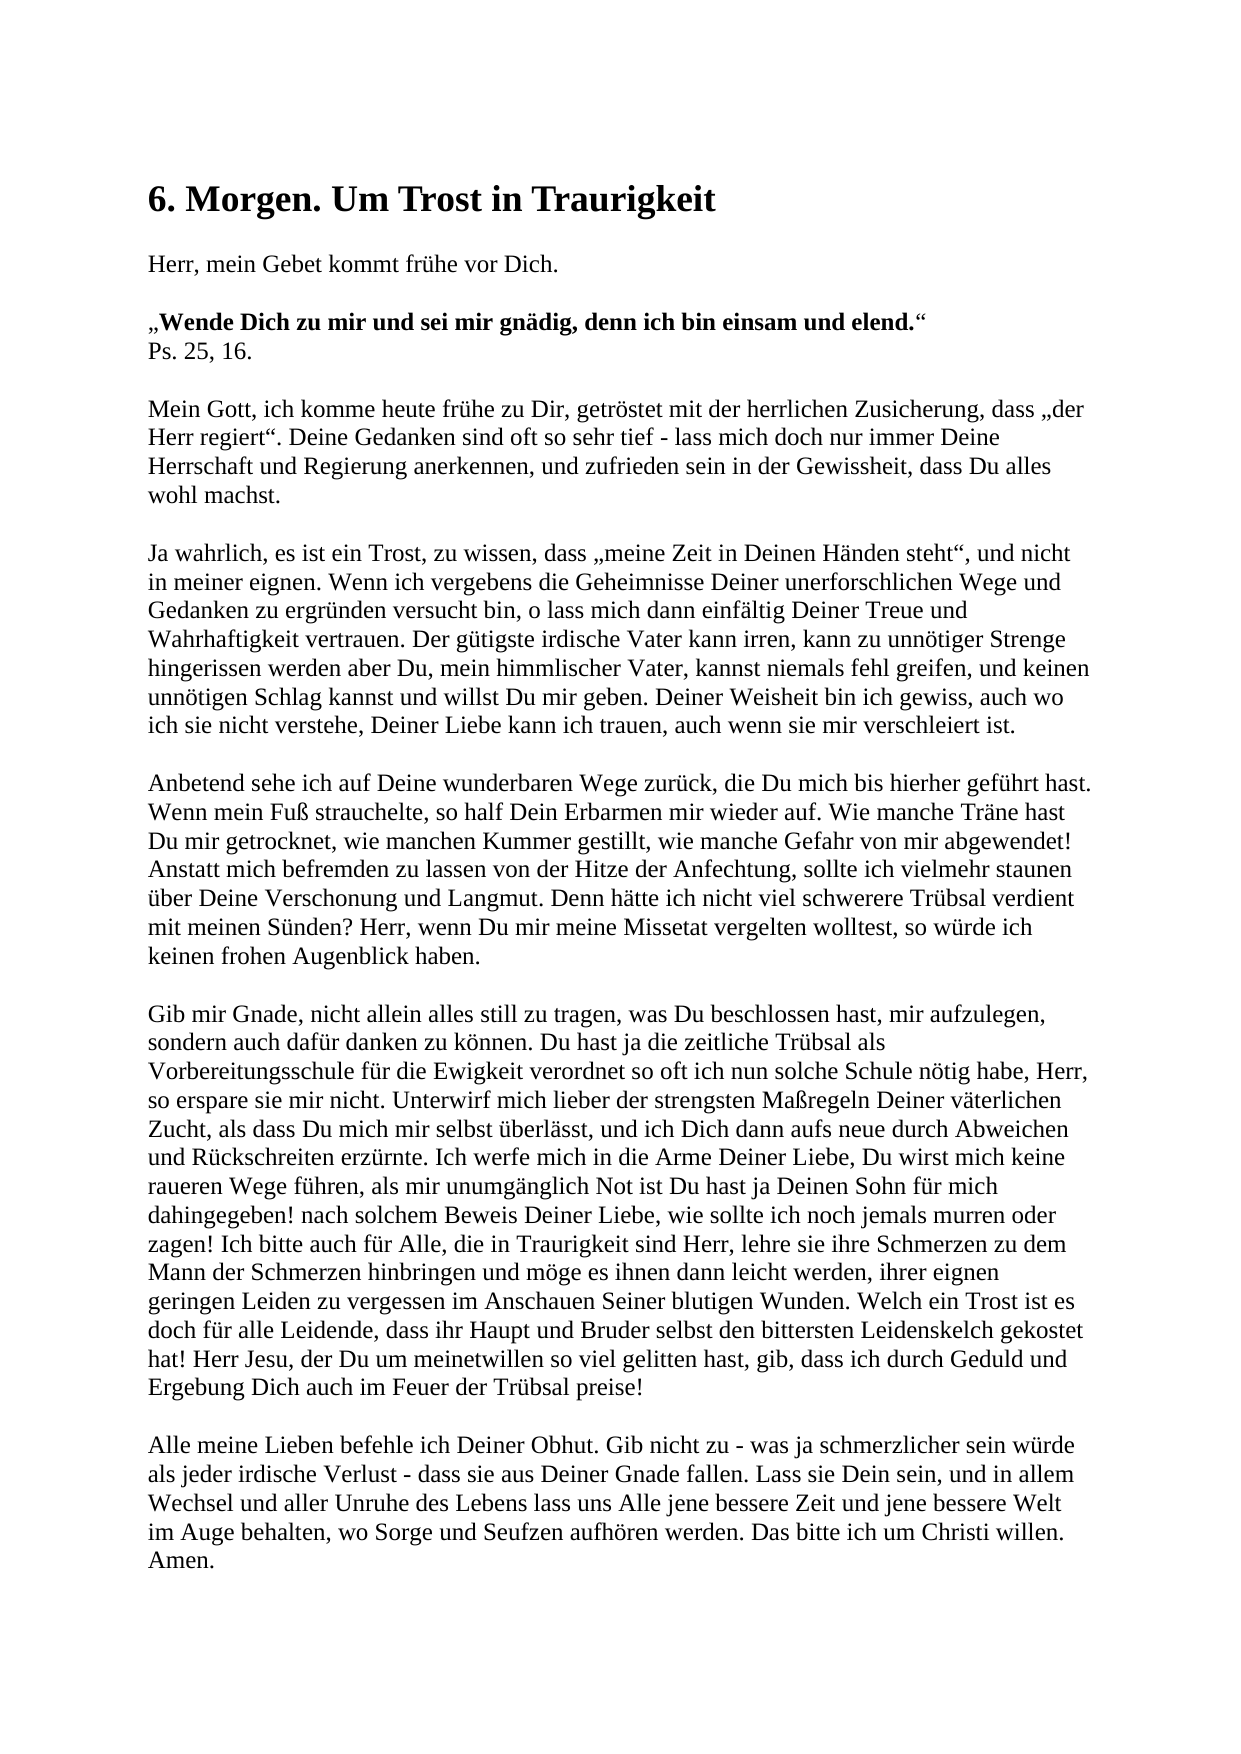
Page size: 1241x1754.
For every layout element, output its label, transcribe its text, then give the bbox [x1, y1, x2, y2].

text „Wende Dich zu mir und sei mir gnädig, denn ich bin einsam und elend.“ Ps. 25, 16. [148, 307, 1093, 364]
text Gib mir Gnade, nicht allein alles still zu tragen, was Du beschlossen hast, mir aufzulegen, sondern auch dafür danken zu können. Du hast ja die zeitliche Trübsal als Vorbereitungsschule für die Ewigkeit verordnet so oft ich nun solche Schule nötig habe, Herr, so erspare sie mir nicht. Unterwirf mich lieber der strengsten Maßregeln Deiner väterlichen Zucht, als dass Du mich mir selbst überlässt, und ich Dich dann aufs neue durch Abweichen und Rückschreiten erzürnte. Ich werfe mich in die Arme Deiner Liebe, Du wirst mich keine raueren Wege führen, als mir unumgänglich Not ist Du hast ja Deinen Sohn für mich dahingegeben! nach solchem Beweis Deiner Liebe, wie sollte ich noch jemals murren oder zagen! Ich bitte auch für Alle, die in Traurigkeit sind Herr, lehre sie ihre Schmerzen zu dem Mann der Schmerzen hinbringen und möge es ihnen dann leicht werden, ihrer eignen geringen Leiden zu vergessen im Anschauen Seiner blutigen Wunden. Welch ein Trost ist es doch für alle Leidende, dass ihr Haupt und Bruder selbst den bittersten Leidenskelch gekostet hat! Herr Jesu, der Du um meinetwillen so viel gelitten hast, gib, dass ich durch Geduld und Ergebung Dich auch im Feuer der Trübsal preise! [148, 999, 1093, 1401]
subtitle 6. Morgen. Um Trost in Traurigkeit [148, 177, 1093, 220]
text Ja wahrlich, es ist ein Trost, zu wissen, dass „meine Zeit in Deinen Händen steht“, und nicht in meiner eignen. Wenn ich vergebens die Geheimnisse Deiner unerforschlichen Wege und Gedanken zu ergründen versucht bin, o lass mich dann einfältig Deiner Treue und Wahrhaftigkeit vertrauen. Der gütigste irdische Vater kann irren, kann zu unnötiger Strenge hingerissen werden aber Du, mein himmlischer Vater, kannst niemals fehl greifen, und keinen unnötigen Schlag kannst und willst Du mir geben. Deiner Weisheit bin ich gewiss, auch wo ich sie nicht verstehe, Deiner Liebe kann ich trauen, auch wenn sie mir verschleiert ist. [148, 538, 1093, 739]
text Alle meine Lieben befehle ich Deiner Obhut. Gib nicht zu - was ja schmerzlicher sein würde als jeder irdische Verlust - dass sie aus Deiner Gnade fallen. Lass sie Dein sein, und in allem Wechsel und aller Unruhe des Lebens lass uns Alle jene bessere Zeit und jene bessere Welt im Auge behalten, wo Sorge und Seufzen aufhören werden. Das bitte ich um Christi willen. Amen. [148, 1430, 1093, 1574]
text Anbetend sehe ich auf Deine wunderbaren Wege zurück, die Du mich bis hierher geführt hast. Wenn mein Fuß strauchelte, so half Dein Erbarmen mir wieder auf. Wie manche Träne hast Du mir getrocknet, wie manchen Kummer gestillt, wie manche Gefahr von mir abgewendet! Anstatt mich befremden zu lassen von der Hitze der Anfechtung, sollte ich vielmehr staunen über Deine Verschonung und Langmut. Denn hätte ich nicht viel schwerere Trübsal verdient mit meinen Sünden? Herr, wenn Du mir meine Missetat vergelten wolltest, so würde ich keinen frohen Augenblick haben. [148, 768, 1093, 969]
text Mein Gott, ich komme heute frühe zu Dir, getröstet mit der herrlichen Zusicherung, dass „der Herr regiert“. Deine Gedanken sind oft so sehr tief - lass mich doch nur immer Deine Herrschaft und Regierung anerkennen, und zufrieden sein in der Gewissheit, dass Du alles wohl machst. [148, 394, 1093, 509]
text Herr, mein Gebet kommt frühe vor Dich. [148, 249, 1093, 278]
